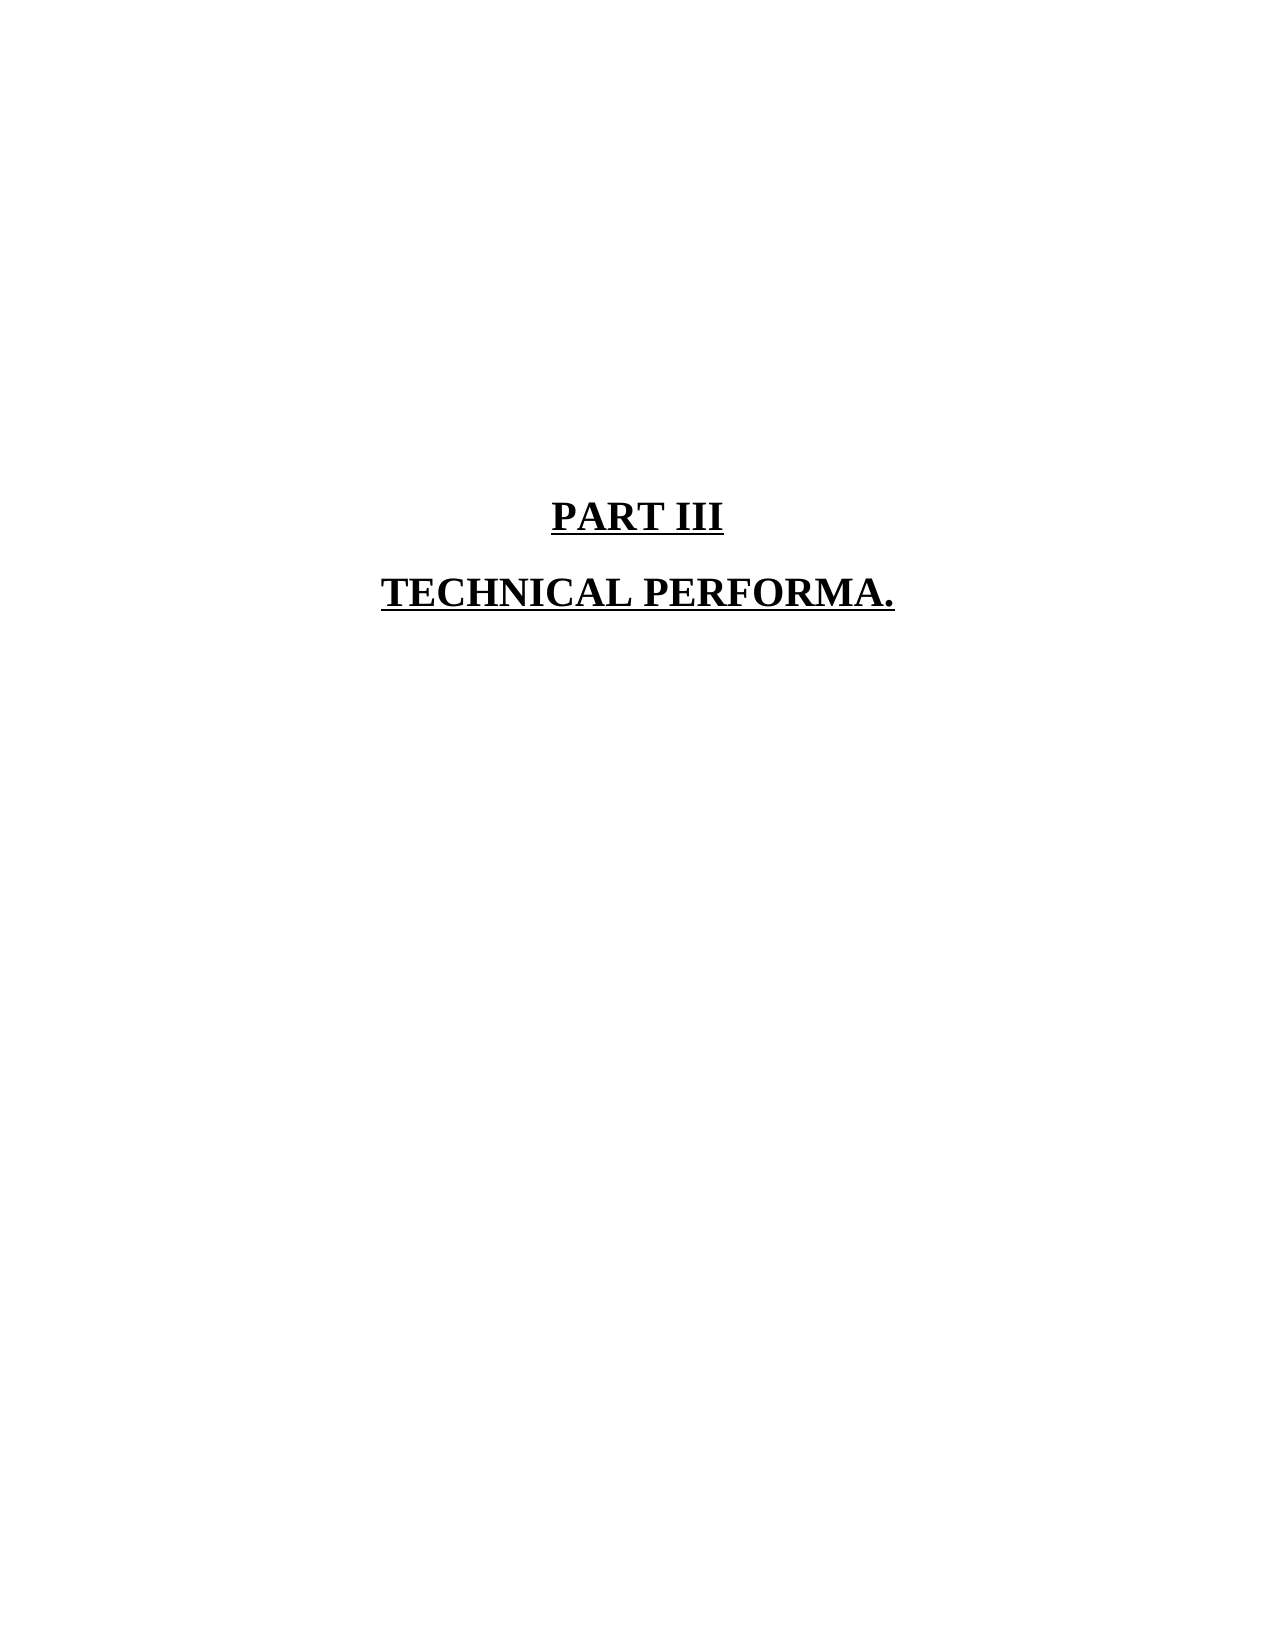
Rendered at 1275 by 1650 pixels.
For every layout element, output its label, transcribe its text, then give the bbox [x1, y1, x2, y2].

text PART III [150, 491, 1125, 539]
text TECHNICAL PERFORMA. [150, 567, 1125, 615]
